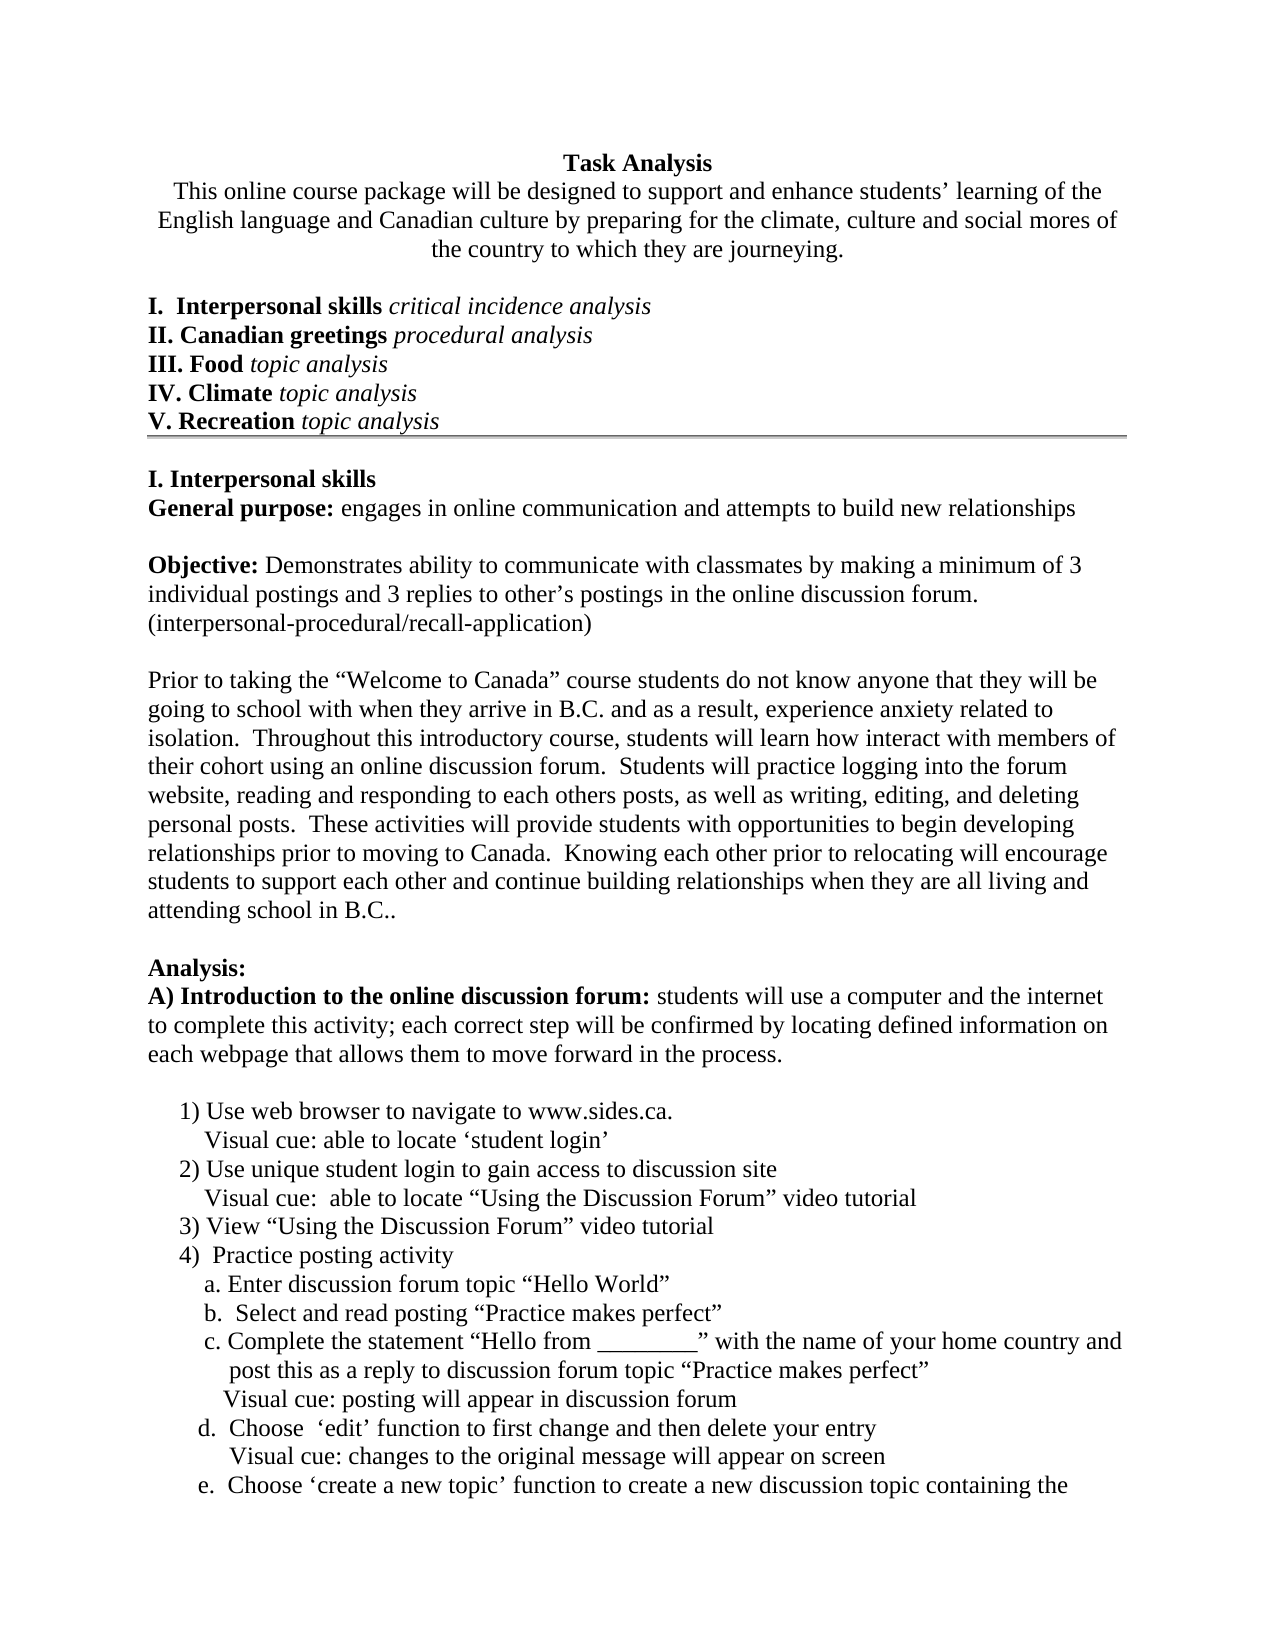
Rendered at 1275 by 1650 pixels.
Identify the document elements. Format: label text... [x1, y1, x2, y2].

text This online course package will be designed to support and enhance students’ learning of the English language and Canadian culture by preparing for the climate, culture and social mores of the country to which they are journeying. [148, 176, 1127, 263]
text 3) View “Using the Discussion Forum” video tutorial [148, 1211, 1127, 1240]
text Visual cue: changes to the original message will appear on screen [148, 1441, 1127, 1470]
text a. Enter discussion forum topic “Hello World” [148, 1269, 1127, 1298]
text e. Choose ‘create a new topic’ function to create a new discussion topic containing the [148, 1470, 1127, 1499]
text post this as a reply to discussion forum topic “Practice makes perfect” [148, 1355, 1127, 1384]
text Analysis: [148, 953, 1127, 981]
text Visual cue: able to locate “Using the Discussion Forum” video tutorial [148, 1183, 1127, 1211]
text Task Analysis [148, 148, 1127, 176]
text d. Choose ‘edit’ function to first change and then delete your entry [148, 1413, 1127, 1441]
text II. Canadian greetings procedural analysis [148, 320, 1127, 349]
text III. Food topic analysis [148, 349, 1127, 378]
text IV. Climate topic analysis [148, 378, 1127, 406]
text Visual cue: able to locate ‘student login’ [148, 1125, 1127, 1154]
text Objective: Demonstrates ability to communicate with classmates by making a minimum of 3 individual postings and 3 replies to other’s postings in the online discussion forum. (interpersonal-procedural/recall-application) [148, 550, 1127, 636]
text Visual cue: posting will appear in discussion forum [148, 1384, 1127, 1413]
text A) Introduction to the online discussion forum: students will use a computer and the internet to complete this activity; each correct step will be confirmed by locating defined information on each webpage that allows them to move forward in the process. [148, 981, 1127, 1068]
picture [147, 435, 1127, 439]
text V. Recreation topic analysis [148, 406, 1127, 435]
text c. Complete the statement “Hello from ________” with the name of your home country and [148, 1326, 1127, 1355]
text General purpose: engages in online communication and attempts to build new relationships [148, 493, 1127, 521]
text I. Interpersonal skills [148, 464, 1127, 493]
text Prior to taking the “Welcome to Canada” course students do not know anyone that they will be going to school with when they arrive in B.C. and as a result, experience anxiety related to isolation. Throughout this introductory course, students will learn how interact with members of their cohort using an online discussion forum. Students will practice logging into the forum website, reading and responding to each others posts, as well as writing, editing, and deleting personal posts. These activities will provide students with opportunities to begin developing relationships prior to moving to Canada. Knowing each other prior to relocating will encourage students to support each other and continue building relationships when they are all living and attending school in B.C.. [148, 665, 1127, 924]
text 1) Use web browser to navigate to www.sides.ca. [148, 1096, 1127, 1125]
text 2) Use unique student login to gain access to discussion site [148, 1154, 1127, 1183]
text I. Interpersonal skills critical incidence analysis [148, 291, 1127, 320]
text b. Select and read posting “Practice makes perfect” [148, 1298, 1127, 1326]
text 4) Practice posting activity [148, 1240, 1127, 1269]
